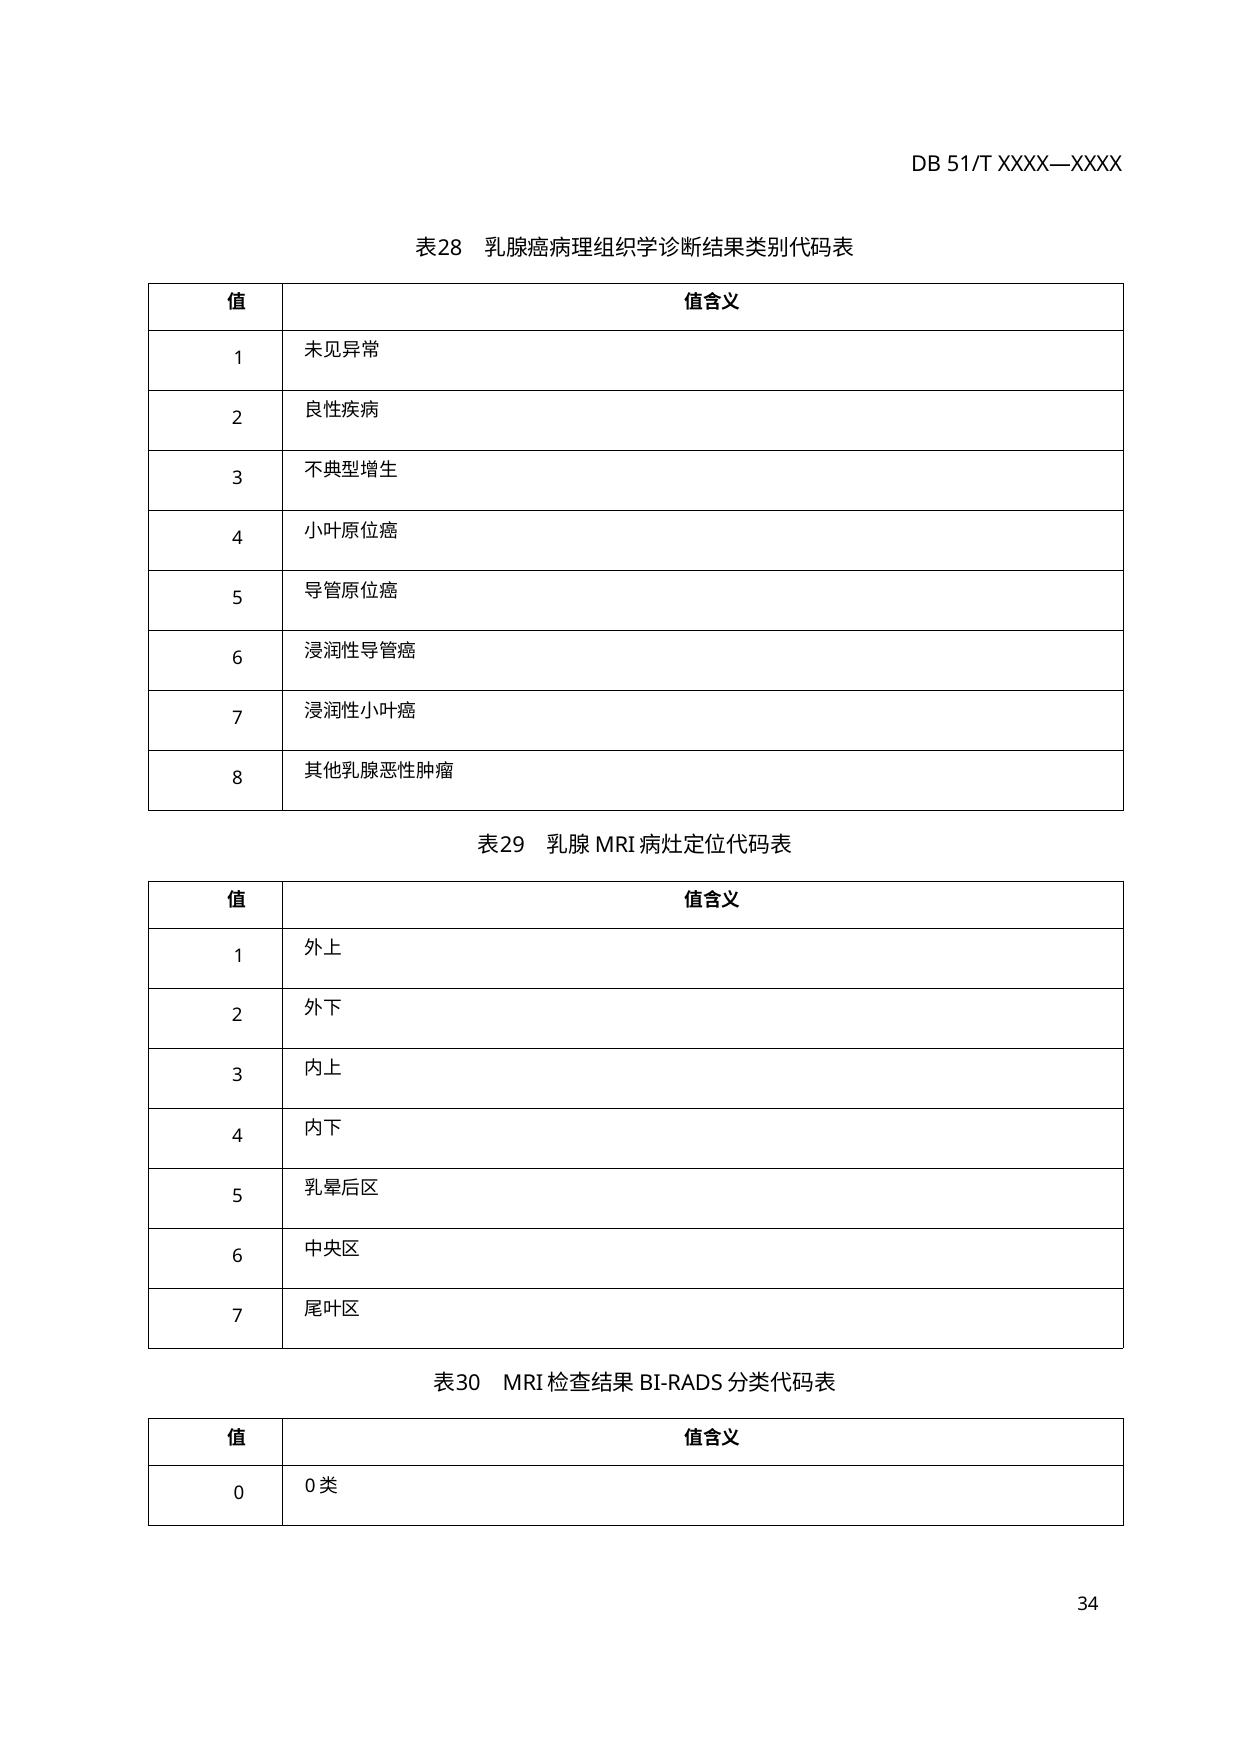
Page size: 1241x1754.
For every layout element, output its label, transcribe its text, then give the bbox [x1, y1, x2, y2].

table_header 值含义 [283, 1419, 1123, 1465]
table_cell 1 [149, 331, 282, 390]
table_header 值 [149, 1419, 282, 1465]
table_cell 外下 [283, 989, 1123, 1047]
text MRI检查结果BI-RADS分类代码表 [148, 1365, 1122, 1397]
text 乳腺MRI病灶定位代码表 [148, 827, 1122, 859]
table_cell 4 [149, 511, 282, 570]
table_cell 尾叶区 [283, 1289, 1123, 1348]
table_cell 0类 [283, 1466, 1123, 1525]
table_cell 5 [149, 571, 282, 630]
table_cell 6 [149, 1229, 282, 1288]
table_header 值含义 [283, 882, 1123, 928]
table_cell 中央区 [283, 1229, 1123, 1288]
text 乳腺癌病理组织学诊断结果类别代码表 [148, 229, 1122, 262]
table_cell 内上 [283, 1049, 1123, 1107]
table_cell 0 [149, 1466, 282, 1525]
table_cell 内下 [283, 1109, 1123, 1168]
table_cell 1 [149, 929, 282, 988]
table_cell 浸润性小叶癌 [283, 691, 1123, 750]
table_cell 浸润性导管癌 [283, 631, 1123, 690]
table_cell 7 [149, 691, 282, 750]
table_cell 乳晕后区 [283, 1169, 1123, 1228]
table_header 值 [149, 882, 282, 928]
table_cell 2 [149, 989, 282, 1047]
table_cell 4 [149, 1109, 282, 1168]
table_cell 不典型增生 [283, 451, 1123, 510]
table_cell 3 [149, 451, 282, 510]
table_cell 未见异常 [283, 331, 1123, 390]
table_cell 良性疾病 [283, 391, 1123, 450]
table_cell 6 [149, 631, 282, 690]
table_cell 其他乳腺恶性肿瘤 [283, 751, 1123, 810]
table_cell 8 [149, 751, 282, 810]
table_cell 小叶原位癌 [283, 511, 1123, 570]
table_cell 导管原位癌 [283, 571, 1123, 630]
table_cell 2 [149, 391, 282, 450]
table_cell 外上 [283, 929, 1123, 988]
table_header 值 [149, 284, 282, 330]
table_cell 5 [149, 1169, 282, 1228]
table_header 值含义 [283, 284, 1123, 330]
table_cell 7 [149, 1289, 282, 1348]
table_cell 3 [149, 1049, 282, 1107]
